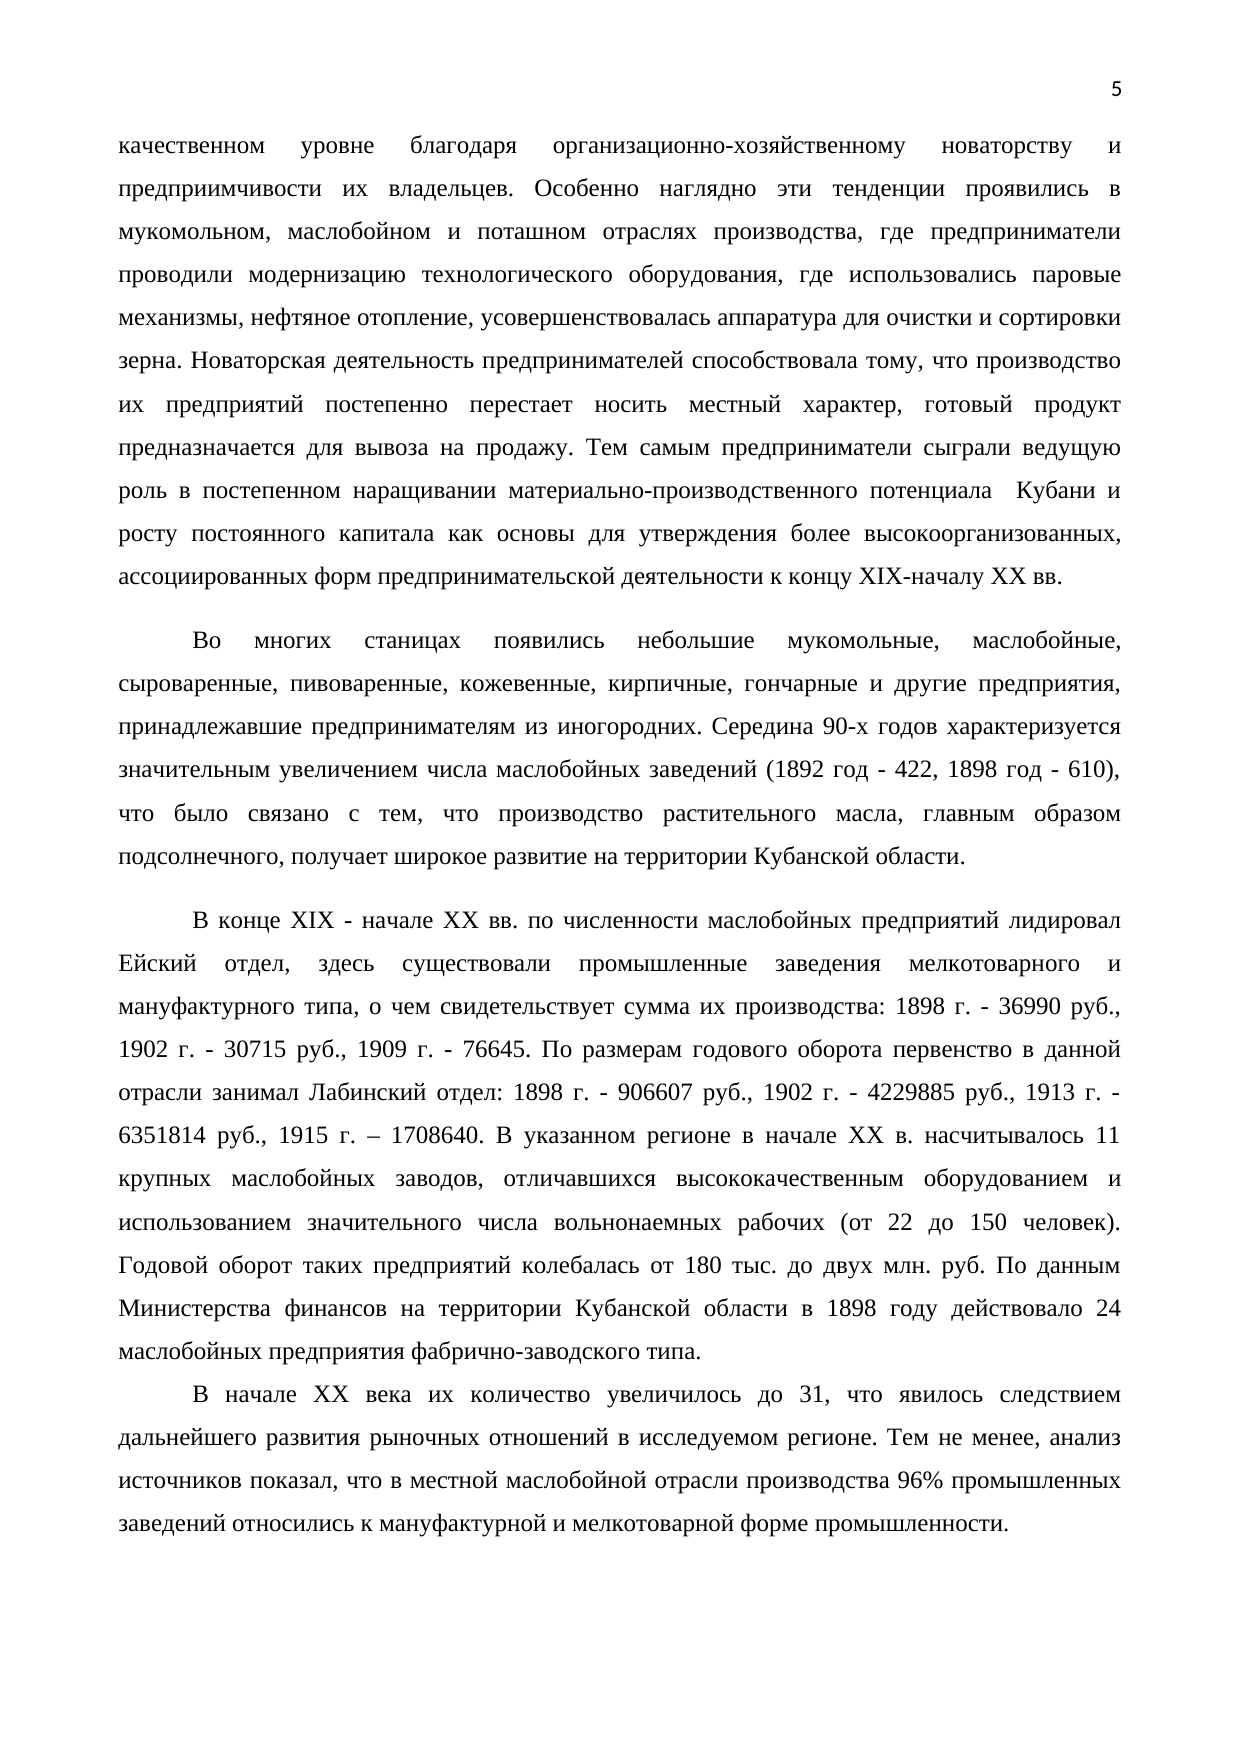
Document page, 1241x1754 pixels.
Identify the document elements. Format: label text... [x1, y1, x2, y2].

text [118, 130, 1122, 590]
text В конце XIX - начале XX вв. по численности маслобойных предприятий лидировал Ейский отдел, здесь существовали промышленные заведения мелкотоварного и мануфактурного типа, о чем свидетельствует сумма их производства: 1898 г. - 36990 руб., 1902 г. - 30715 руб., 1909 г. - 76645. По размерам годового оборота первенство в данной отрасли занимал Лабинский отдел: 1898 г. - 906607 руб., 1902 г. - 4229885 руб., 1913 г. - 6351814 руб., 1915 г. – 1708640. В указанном регионе в начале XX в. насчитывалось 11 крупных маслобойных заводов, отличавшихся высококачественным оборудованием и использованием значительного числа вольнонаемных рабочих (от 22 до 150 человек). Годовой оборот таких предприятий колебалась от 180 тыс. до двух млн. руб. По данным Министерства финансов на территории Кубанской области в 1898 году действовало 24 маслобойных предприятия фабрично-заводского типа. [118, 905, 1122, 1365]
text В начале XX века их количество увеличилось до 31, что явилось следствием дальнейшего развития рыночных отношений в исследуемом регионе. Тем не менее, анализ источников показал, что в местной маслобойной отрасли производства 96% промышленных заведений относились к мануфактурной и мелкотоварной форме промышленности. [118, 1379, 1122, 1537]
text Во многих станицах появились небольшие мукомольные, маслобойные, сыроваренные, пивоваренные, кожевенные, кирпичные, гончарные и другие предприятия, принадлежавшие предпринимателям из иногородних. Середина 90-х годов характеризуется значительным увеличением числа маслобойных заведений (1892 год - 422, 1898 год - 610), что было связано с тем, что производство растительного масла, главным образом подсолнечного, получает широкое развитие на территории Кубанской области. [118, 625, 1122, 869]
